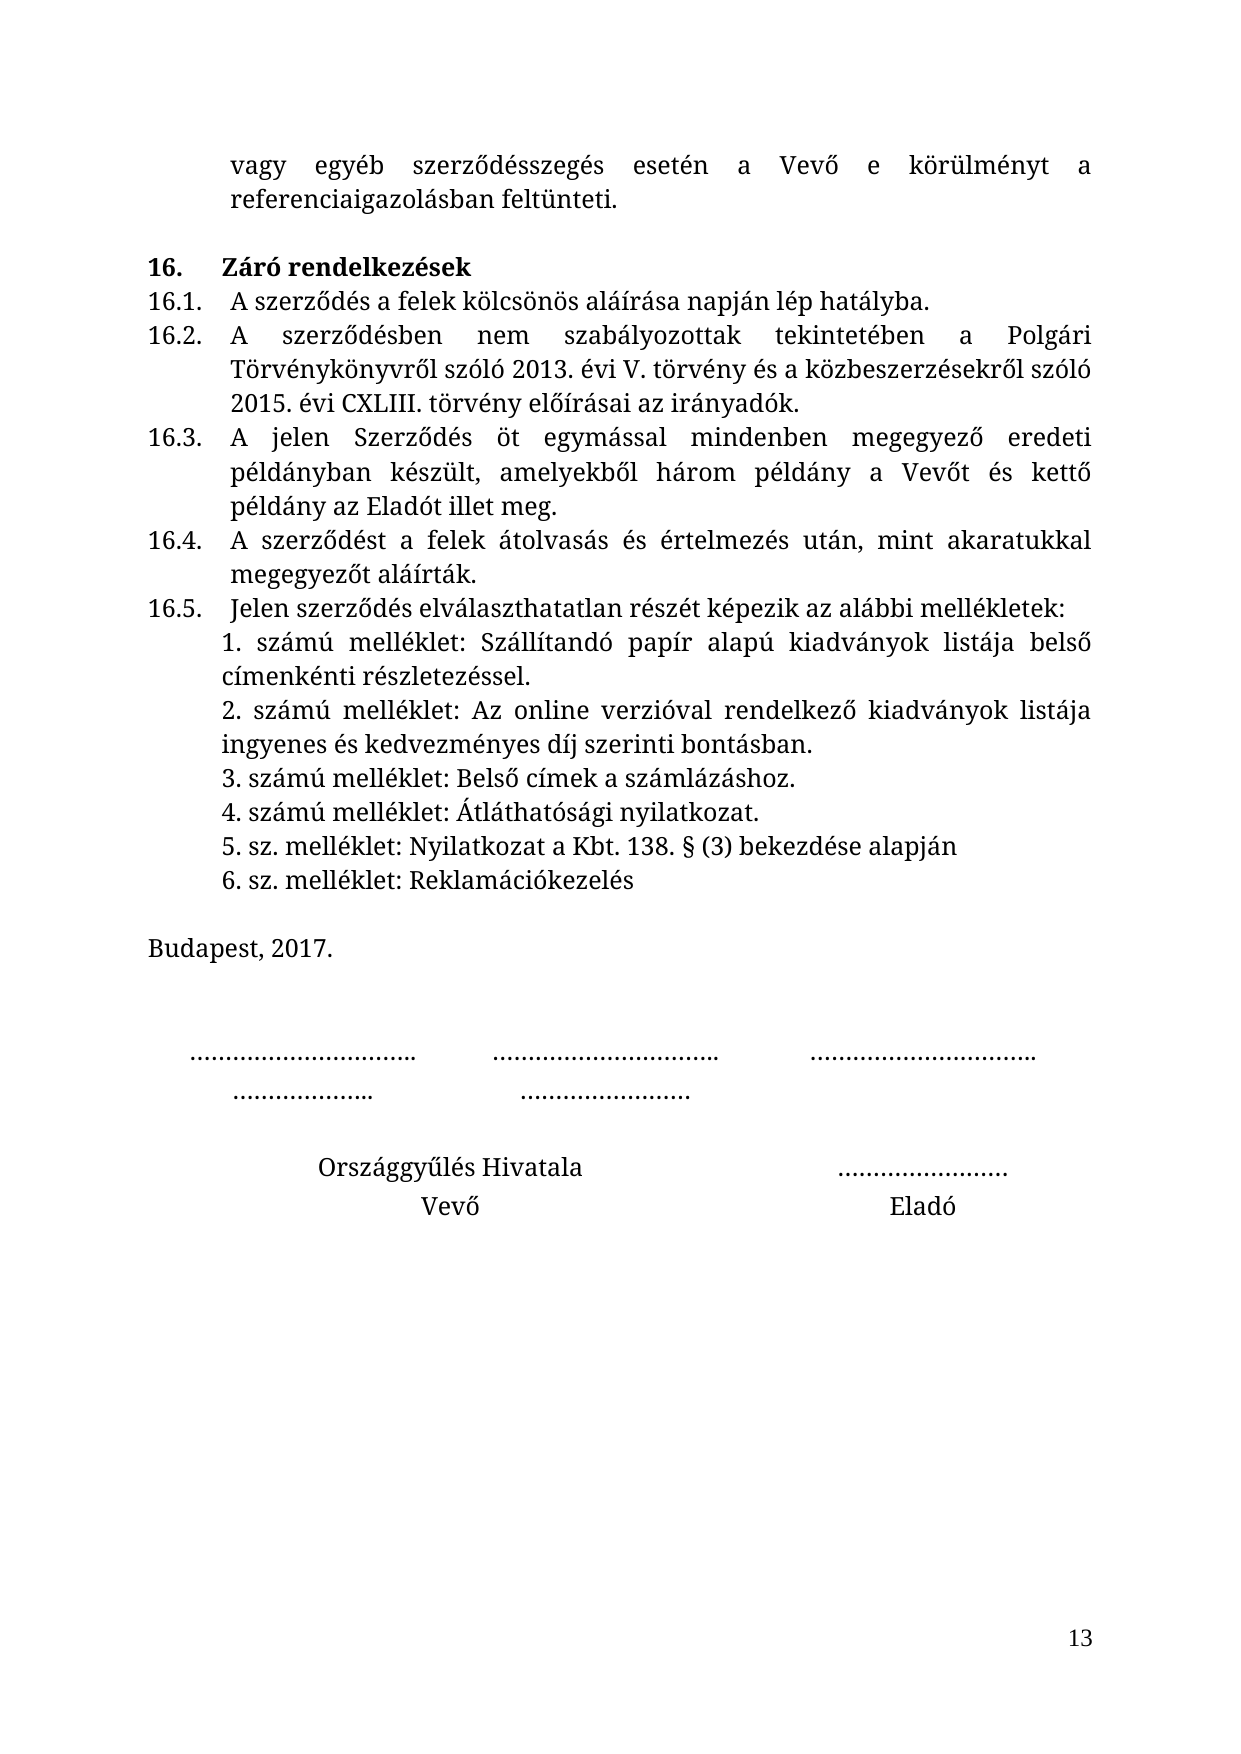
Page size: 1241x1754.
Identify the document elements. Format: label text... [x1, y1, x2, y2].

table_header ………………………….. ……………….. [148, 1033, 458, 1150]
table_header ………………………….. [753, 1033, 1093, 1150]
table_cell …………………… Eladó [753, 1150, 1093, 1227]
text 1. számú melléklet: Szállítandó papír alapú kiadványok listája belső címenkénti részletezéssel. [221, 624, 1093, 693]
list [230, 148, 1093, 216]
list A jelen Szerződés öt egymással mindenben megegyező eredeti példányban készült, amelyekből három példány a Vevőt és kettő példány az Eladót illet meg. [148, 420, 1093, 522]
text 4. számú melléklet: Átláthatósági nyilatkozat. [221, 795, 1093, 829]
text 5. sz. melléklet: Nyilatkozat a Kbt. 138. § (3) bekezdése alapján [221, 829, 1093, 863]
text 6. sz. melléklet: Reklamációkezelés [221, 863, 1093, 897]
text 3. számú melléklet: Belső címek a számlázáshoz. [221, 761, 1093, 795]
table_cell Országgyűlés Hivatala Vevő [148, 1150, 753, 1227]
list Jelen szerződés elválaszthatatlan részét képezik az alábbi mellékletek: [148, 590, 1093, 624]
list A szerződésben nem szabályozottak tekintetében a Polgári Törvénykönyvről szóló 2013. évi V. törvény és a közbeszerzésekről szóló 2015. évi CXLIII. törvény előírásai az irányadók. [148, 318, 1093, 420]
list A szerződést a felek átolvasás és értelmezés után, mint akaratukkal megegyezőt aláírták. [148, 522, 1093, 590]
text 2. számú melléklet: Az online verzióval rendelkező kiadványok listája ingyenes és kedvezményes díj szerinti bontásban. [221, 693, 1093, 761]
list Záró rendelkezések [148, 250, 1093, 284]
text Budapest, 2017. [148, 931, 1093, 965]
table_header ………………………….. …………………… [458, 1033, 753, 1150]
list A szerződés a felek kölcsönös aláírása napján lép hatályba. [148, 284, 1093, 318]
